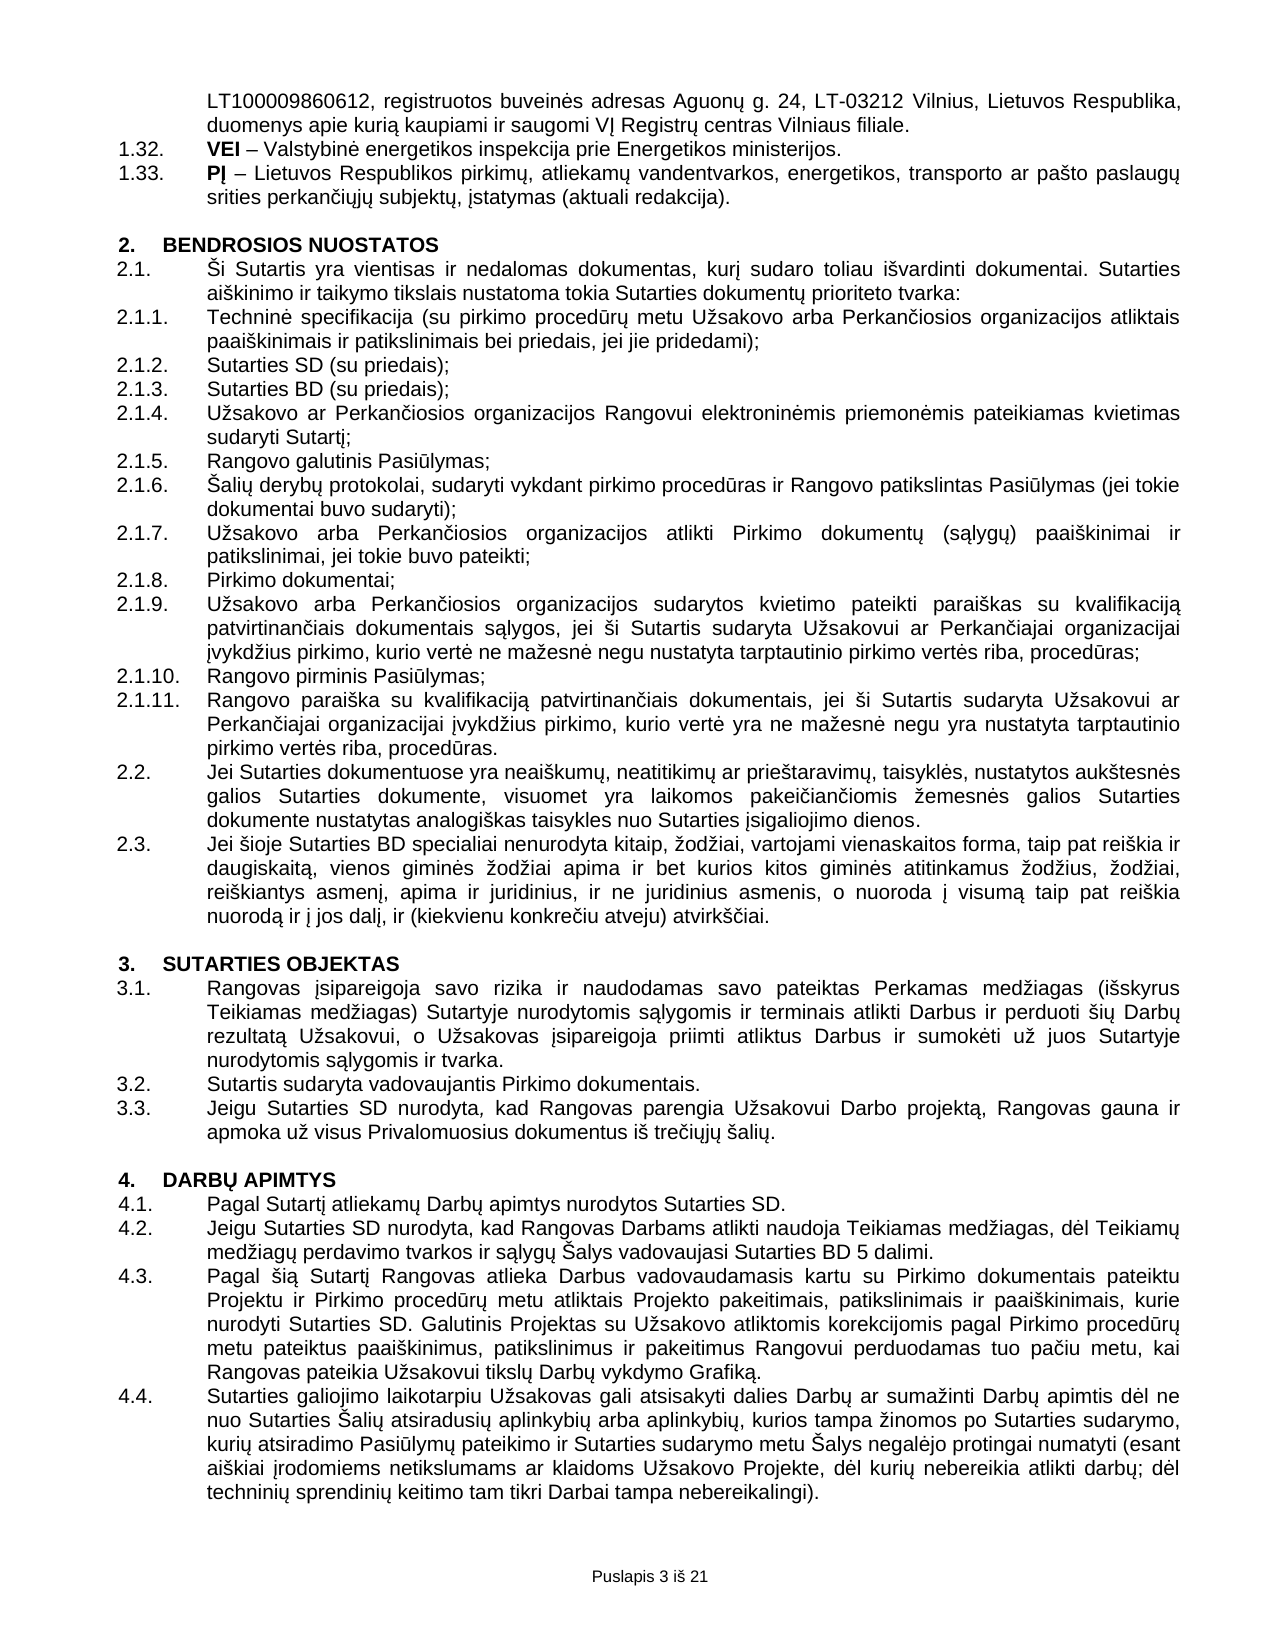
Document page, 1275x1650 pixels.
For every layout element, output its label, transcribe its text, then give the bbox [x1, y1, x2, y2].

list DARBŲ APIMTYS [118, 1168, 1181, 1192]
list Užsakovo ar Perkančiosios organizacijos Rangovui elektroninėmis priemonėmis pateikiamas kvietimas sudaryti Sutartį; [116, 401, 1181, 448]
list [118, 89, 1181, 137]
list Šalių derybų protokolai, sudaryti vykdant pirkimo procedūras ir Rangovo patikslintas Pasiūlymas (jei tokie dokumentai buvo sudaryti); [116, 472, 1181, 520]
list VEI – Valstybinė energetikos inspekcija prie Energetikos ministerijos. [118, 137, 1181, 161]
list PĮ – Lietuvos Respublikos pirkimų, atliekamų vandentvarkos, energetikos, transporto ar pašto paslaugų srities perkančiųjų subjektų, įstatymas (aktuali redakcija). [118, 161, 1181, 208]
list SUTARTIES OBJEKTAS [118, 952, 1181, 976]
list Techninė specifikacija (su pirkimo procedūrų metu Užsakovo arba Perkančiosios organizacijos atliktais paaiškinimais ir patikslinimais bei priedais, jei jie pridedami); [116, 305, 1181, 353]
list Rangovo pirminis Pasiūlymas; [116, 664, 1181, 688]
list Ši Sutartis yra vientisas ir nedalomas dokumentas, kurį sudaro toliau išvardinti dokumentai. Sutarties aiškinimo ir taikymo tikslais nustatoma tokia Sutarties dokumentų prioriteto tvarka: [116, 257, 1181, 305]
list Pagal šią Sutartį Rangovas atlieka Darbus vadovaudamasis kartu su Pirkimo dokumentais pateiktu Projektu ir Pirkimo procedūrų metu atliktais Projekto pakeitimais, patikslinimais ir paaiškinimais, kurie nurodyti Sutarties SD. Galutinis Projektas su Užsakovo atliktomis korekcijomis pagal Pirkimo procedūrų metu pateiktus paaiškinimus, patikslinimus ir pakeitimus Rangovui perduodamas tuo pačiu metu, kai Rangovas pateikia Užsakovui tikslų Darbų vykdymo Grafiką. [118, 1264, 1181, 1384]
list Sutarties SD (su priedais); [116, 353, 1181, 377]
list Užsakovo arba Perkančiosios organizacijos atlikti Pirkimo dokumentų (sąlygų) paaiškinimai ir patikslinimai, jei tokie buvo pateikti; [116, 520, 1181, 568]
list Užsakovo arba Perkančiosios organizacijos sudarytos kvietimo pateikti paraiškas su kvalifikaciją patvirtinančiais dokumentais sąlygos, jei ši Sutartis sudaryta Užsakovui ar Perkančiajai organizacijai įvykdžius pirkimo, kurio vertė ne mažesnė negu nustatyta tarptautinio pirkimo vertės riba, procedūras; [116, 592, 1181, 664]
list Jei Sutarties dokumentuose yra neaiškumų, neatitikimų ar prieštaravimų, taisyklės, nustatytos aukštesnės galios Sutarties dokumente, visuomet yra laikomos pakeičiančiomis žemesnės galios Sutarties dokumente nustatytas analogiškas taisykles nuo Sutarties įsigaliojimo dienos. [116, 760, 1181, 832]
list Rangovo galutinis Pasiūlymas; [116, 448, 1181, 472]
list Jeigu Sutarties SD nurodyta, kad Rangovas Darbams atlikti naudoja Teikiamas medžiagas, dėl Teikiamų medžiagų perdavimo tvarkos ir sąlygų Šalys vadovaujasi Sutarties BD 5 dalimi. [118, 1216, 1181, 1264]
list Rangovas įsipareigoja savo rizika ir naudodamas savo pateiktas Perkamas medžiagas (išskyrus Teikiamas medžiagas) Sutartyje nurodytomis sąlygomis ir terminais atlikti Darbus ir perduoti šių Darbų rezultatą Užsakovui, o Užsakovas įsipareigoja priimti atliktus Darbus ir sumokėti už juos Sutartyje nurodytomis sąlygomis ir tvarka. [116, 976, 1181, 1072]
list Sutarties galiojimo laikotarpiu Užsakovas gali atsisakyti dalies Darbų ar sumažinti Darbų apimtis dėl ne nuo Sutarties Šalių atsiradusių aplinkybių arba aplinkybių, kurios tampa žinomos po Sutarties sudarymo, kurių atsiradimo Pasiūlymų pateikimo ir Sutarties sudarymo metu Šalys negalėjo protingai numatyti (esant aiškiai įrodomiems netikslumams ar klaidoms Užsakovo Projekte, dėl kurių nebereikia atlikti darbų; dėl techninių sprendinių keitimo tam tikri Darbai tampa nebereikalingi). [118, 1384, 1181, 1504]
list BENDROSIOS NUOSTATOS [118, 233, 1181, 257]
list Sutarties BD (su priedais); [116, 377, 1181, 401]
list Pagal Sutartį atliekamų Darbų apimtys nurodytos Sutarties SD. [118, 1192, 1181, 1216]
list Jeigu Sutarties SD nurodyta, kad Rangovas parengia Užsakovui Darbo projektą, Rangovas gauna ir apmoka už visus Privalomuosius dokumentus iš trečiųjų šalių. [116, 1096, 1181, 1144]
list Jei šioje Sutarties BD specialiai nenurodyta kitaip, žodžiai, vartojami vienaskaitos forma, taip pat reiškia ir daugiskaitą, vienos giminės žodžiai apima ir bet kurios kitos giminės atitinkamus žodžius, žodžiai, reiškiantys asmenį, apima ir juridinius, ir ne juridinius asmenis, o nuoroda į visumą taip pat reiškia nuorodą ir į jos dalį, ir (kiekvienu konkrečiu atveju) atvirkščiai. [116, 832, 1181, 928]
list Rangovo paraiška su kvalifikaciją patvirtinančiais dokumentais, jei ši Sutartis sudaryta Užsakovui ar Perkančiajai organizacijai įvykdžius pirkimo, kurio vertė yra ne mažesnė negu yra nustatyta tarptautinio pirkimo vertės riba, procedūras. [116, 688, 1181, 760]
list Sutartis sudaryta vadovaujantis Pirkimo dokumentais. [116, 1072, 1181, 1096]
list Pirkimo dokumentai; [116, 568, 1181, 592]
